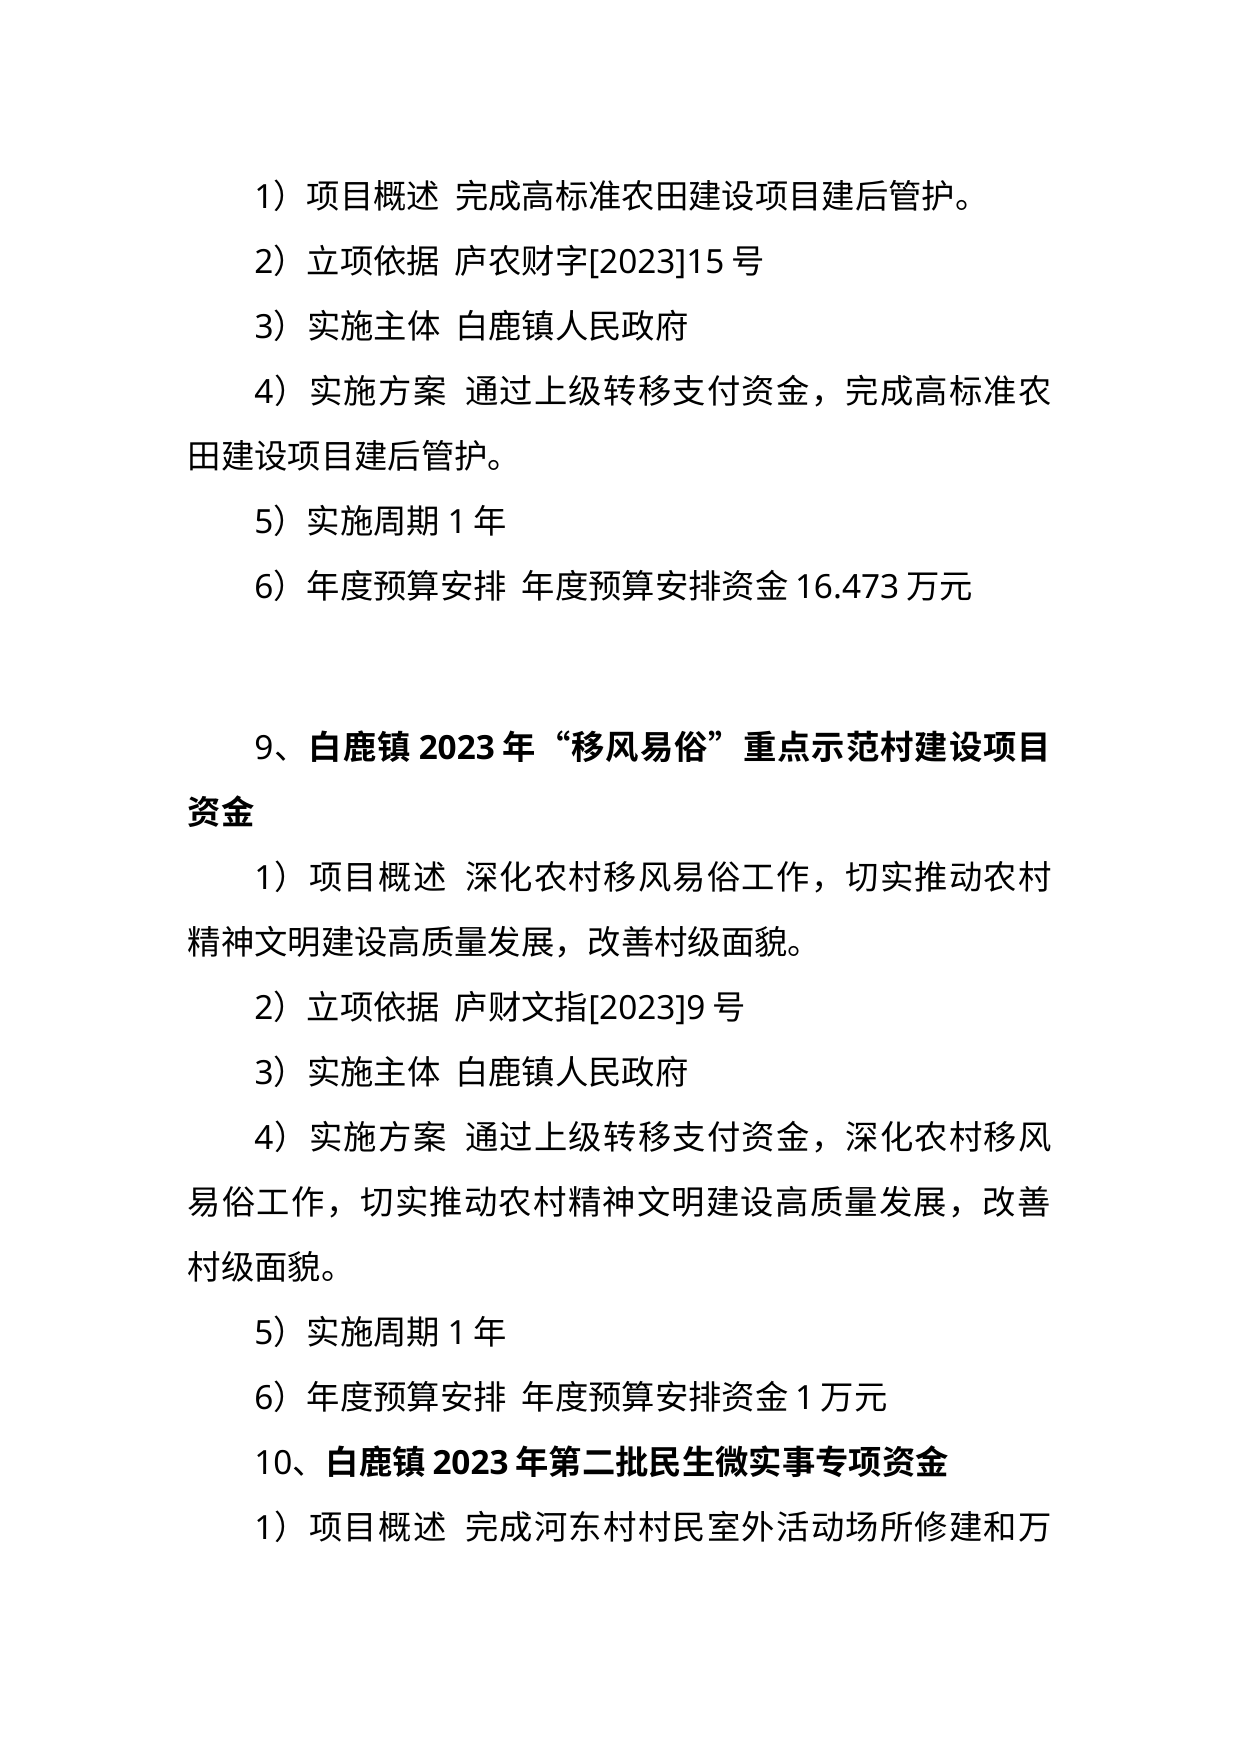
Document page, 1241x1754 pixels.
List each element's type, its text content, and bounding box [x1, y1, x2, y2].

text 5）实施周期 1年 [187, 1297, 1053, 1362]
text 1）项目概述 完成高标准农田建设项目建后管护。 [187, 162, 1053, 227]
text 6）年度预算安排 年度预算安排资金16.473万元 [187, 552, 1053, 617]
text 3）实施主体 白鹿镇人民政府 [187, 1037, 1053, 1102]
text 10、白鹿镇2023年第二批民生微实事专项资金 [187, 1427, 1053, 1492]
text 6）年度预算安排 年度预算安排资金1万元 [187, 1362, 1053, 1427]
text 9、白鹿镇2023年“移风易俗”重点示范村建设项目资金 [187, 712, 1053, 842]
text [187, 1492, 1053, 1557]
text 1）项目概述 深化农村移风易俗工作，切实推动农村精神文明建设高质量发展，改善村级面貌。 [187, 842, 1053, 972]
text 3）实施主体 白鹿镇人民政府 [187, 292, 1053, 357]
text 2）立项依据 庐财文指[2023]9号 [187, 972, 1053, 1037]
text 2）立项依据 庐农财字[2023]15号 [187, 227, 1053, 292]
text 5）实施周期 1年 [187, 487, 1053, 552]
text 4）实施方案 通过上级转移支付资金，深化农村移风易俗工作，切实推动农村精神文明建设高质量发展，改善村级面貌。 [187, 1102, 1053, 1297]
text 4）实施方案 通过上级转移支付资金，完成高标准农田建设项目建后管护。 [187, 357, 1053, 487]
